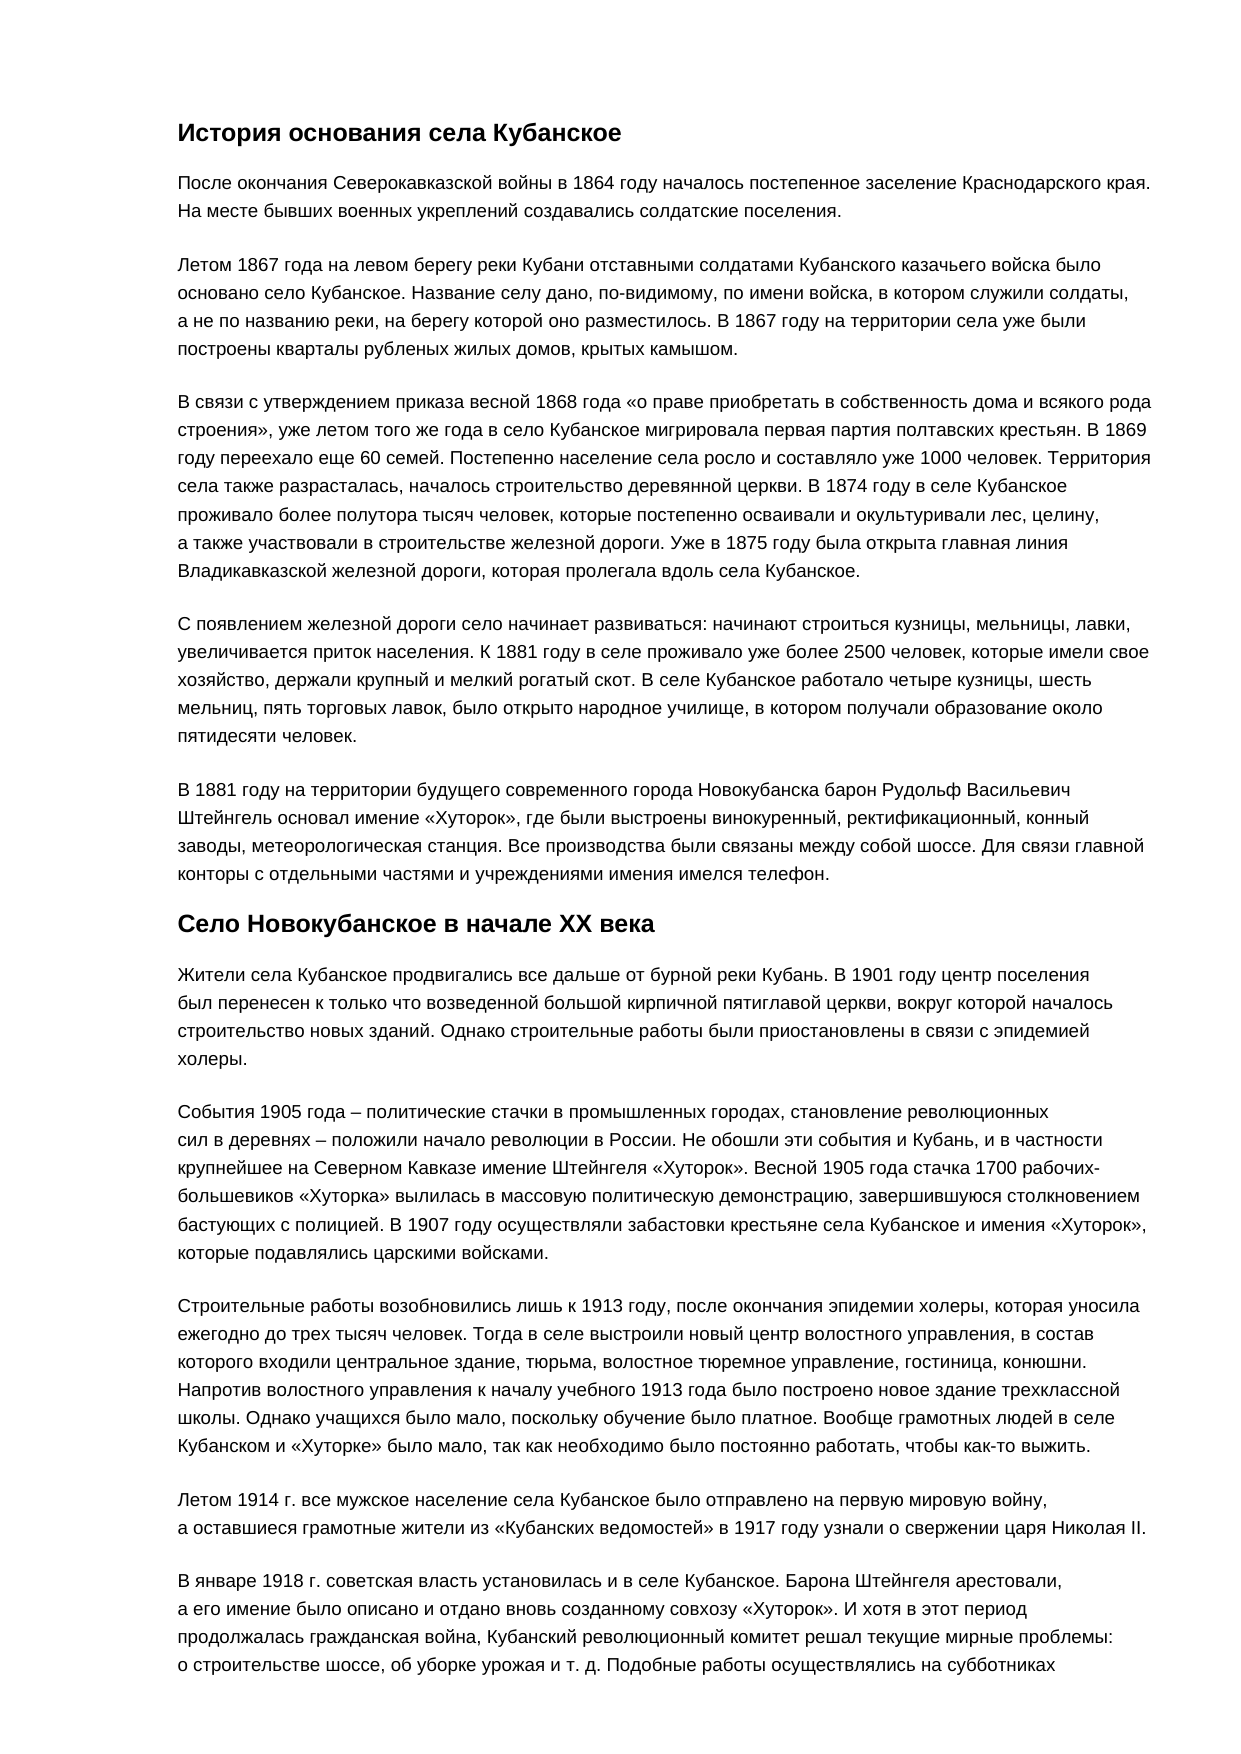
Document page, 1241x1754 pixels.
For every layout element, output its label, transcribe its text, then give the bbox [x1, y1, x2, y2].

text История основания села Кубанское [177, 118, 1152, 147]
text Летом 1914 г. все мужское население села Кубанское было отправлено на первую мировую войну, а оставшиеся грамотные жители из «Кубанских ведомостей» в 1917 году узнали о свержении царя Николая II. [177, 1482, 1152, 1538]
text С появлением железной дороги село начинает развиваться: начинают строиться кузницы, мельницы, лавки, увеличивается приток населения. К 1881 году в селе проживало уже более 2500 человек, которые имели свое хозяйство, держали крупный и мелкий рогатый скот. В селе Кубанское работало четыре кузницы, шесть мельниц, пять торговых лавок, было открыто народное училище, в котором получали образование около пятидесяти человек. [177, 606, 1152, 747]
text Летом 1867 года на левом берегу реки Кубани отставными солдатами Кубанского казачьего войска было основано село Кубанское. Название селу дано, по-видимому, по имени войска, в котором служили солдаты, а не по названию реки, на берегу которой оно разместилось. В 1867 году на территории села уже были построены кварталы рубленых жилых домов, крытых камышом. [177, 247, 1152, 359]
text Жители села Кубанское продвигались все дальше от бурной реки Кубань. В 1901 году центр поселения был перенесен к только что возведенной большой кирпичной пятиглавой церкви, вокруг которой началось строительство новых зданий. Однако строительные работы были приостановлены в связи с эпидемией холеры. [177, 957, 1152, 1069]
text В связи с утверждением приказа весной 1868 года «о праве приобретать в собственность дома и всякого рода строения», уже летом того же года в село Кубанское мигрировала первая партия полтавских крестьян. В 1869 году переехало еще 60 семей. Постепенно население села росло и составляло уже 1000 человек. Территория села также разрасталась, началось строительство деревянной церкви. В 1874 году в селе Кубанское проживало более полутора тысяч человек, которые постепенно осваивали и окультуривали лес, целину, а также участвовали в строительстве железной дороги. Уже в 1875 году была открыта главная линия Владикавказской железной дороги, которая пролегала вдоль села Кубанское. [177, 384, 1152, 581]
text После окончания Северокавказской войны в 1864 году началось постепенное заселение Краснодарского края. На месте бывших военных укреплений создавались солдатские поселения. [177, 166, 1152, 222]
text События 1905 года – политические стачки в промышленных городах, становление революционных сил в деревнях – положили начало революции в России. Не обошли эти события и Кубань, и в частности крупнейшее на Северном Кавказе имение Штейнгеля «Хуторок». Весной 1905 года стачка 1700 рабочих-большевиков «Хуторка» вылилась в массовую политическую демонстрацию, завершившуюся столкновением бастующих с полицией. В 1907 году осуществляли забастовки крестьяне села Кубанское и имения «Хуторок», которые подавлялись царскими войсками. [177, 1094, 1152, 1263]
text Строительные работы возобновились лишь к 1913 году, после окончания эпидемии холеры, которая уносила ежегодно до трех тысяч человек. Тогда в селе выстроили новый центр волостного управления, в состав которого входили центральное здание, тюрьма, волостное тюремное управление, гостиница, конюшни. Напротив волостного управления к началу учебного 1913 года было построено новое здание трехклассной школы. Однако учащихся было мало, поскольку обучение было платное. Вообще грамотных людей в селе Кубанском и «Хуторке» было мало, так как необходимо было постоянно работать, чтобы как-то выжить. [177, 1288, 1152, 1457]
text В 1881 году на территории будущего современного города Новокубанска барон Рудольф Васильевич Штейнгель основал имение «Хуторок», где были выстроены винокуренный, ректификационный, конный заводы, метеорологическая станция. Все производства были связаны между собой шоссе. Для связи главной конторы с отдельными частями и учреждениями имения имелся телефон. [177, 772, 1152, 884]
text Село Новокубанское в начале ХХ века [177, 909, 1152, 938]
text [177, 1563, 1152, 1676]
